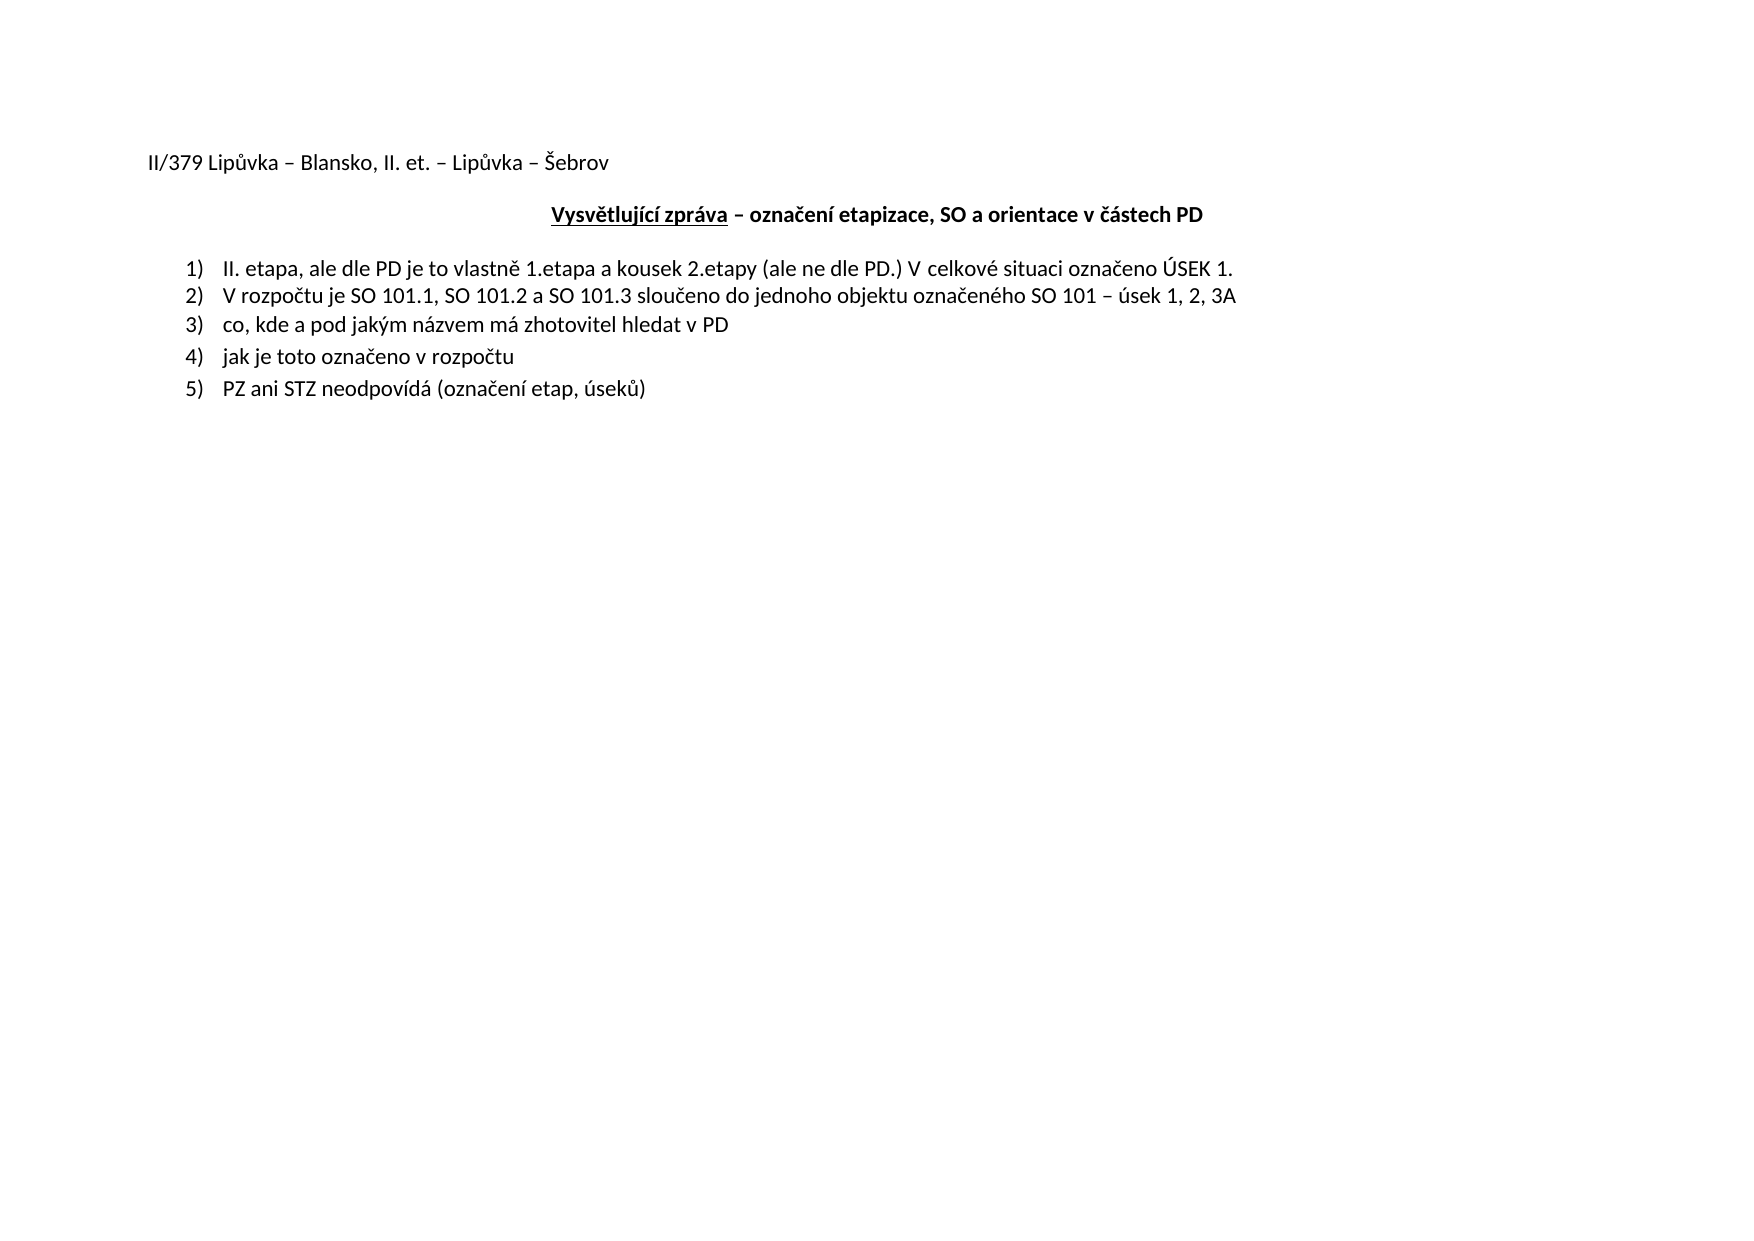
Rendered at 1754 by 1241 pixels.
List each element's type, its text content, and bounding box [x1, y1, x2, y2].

list jak je toto označeno v rozpočtu [185, 342, 1606, 370]
text Vysvětlující zpráva – označení etapizace, SO a orientace v částech PD [148, 201, 1606, 229]
list co, kde a pod jakým názvem má zhotovitel hledat v PD [185, 310, 1606, 338]
text II/379 Lipůvka – Blansko, II. et. – Lipůvka – Šebrov [148, 148, 1606, 176]
list PZ ani STZ neodpovídá (označení etap, úseků) [185, 374, 1606, 402]
list V rozpočtu je SO 101.1, SO 101.2 a SO 101.3 sloučeno do jednoho objektu označeného SO 101 – úsek 1, 2, 3A [185, 282, 1606, 310]
list II. etapa, ale dle PD je to vlastně 1.etapa a kousek 2.etapy (ale ne dle PD.) V celkové situaci označeno ÚSEK 1. [185, 254, 1606, 282]
